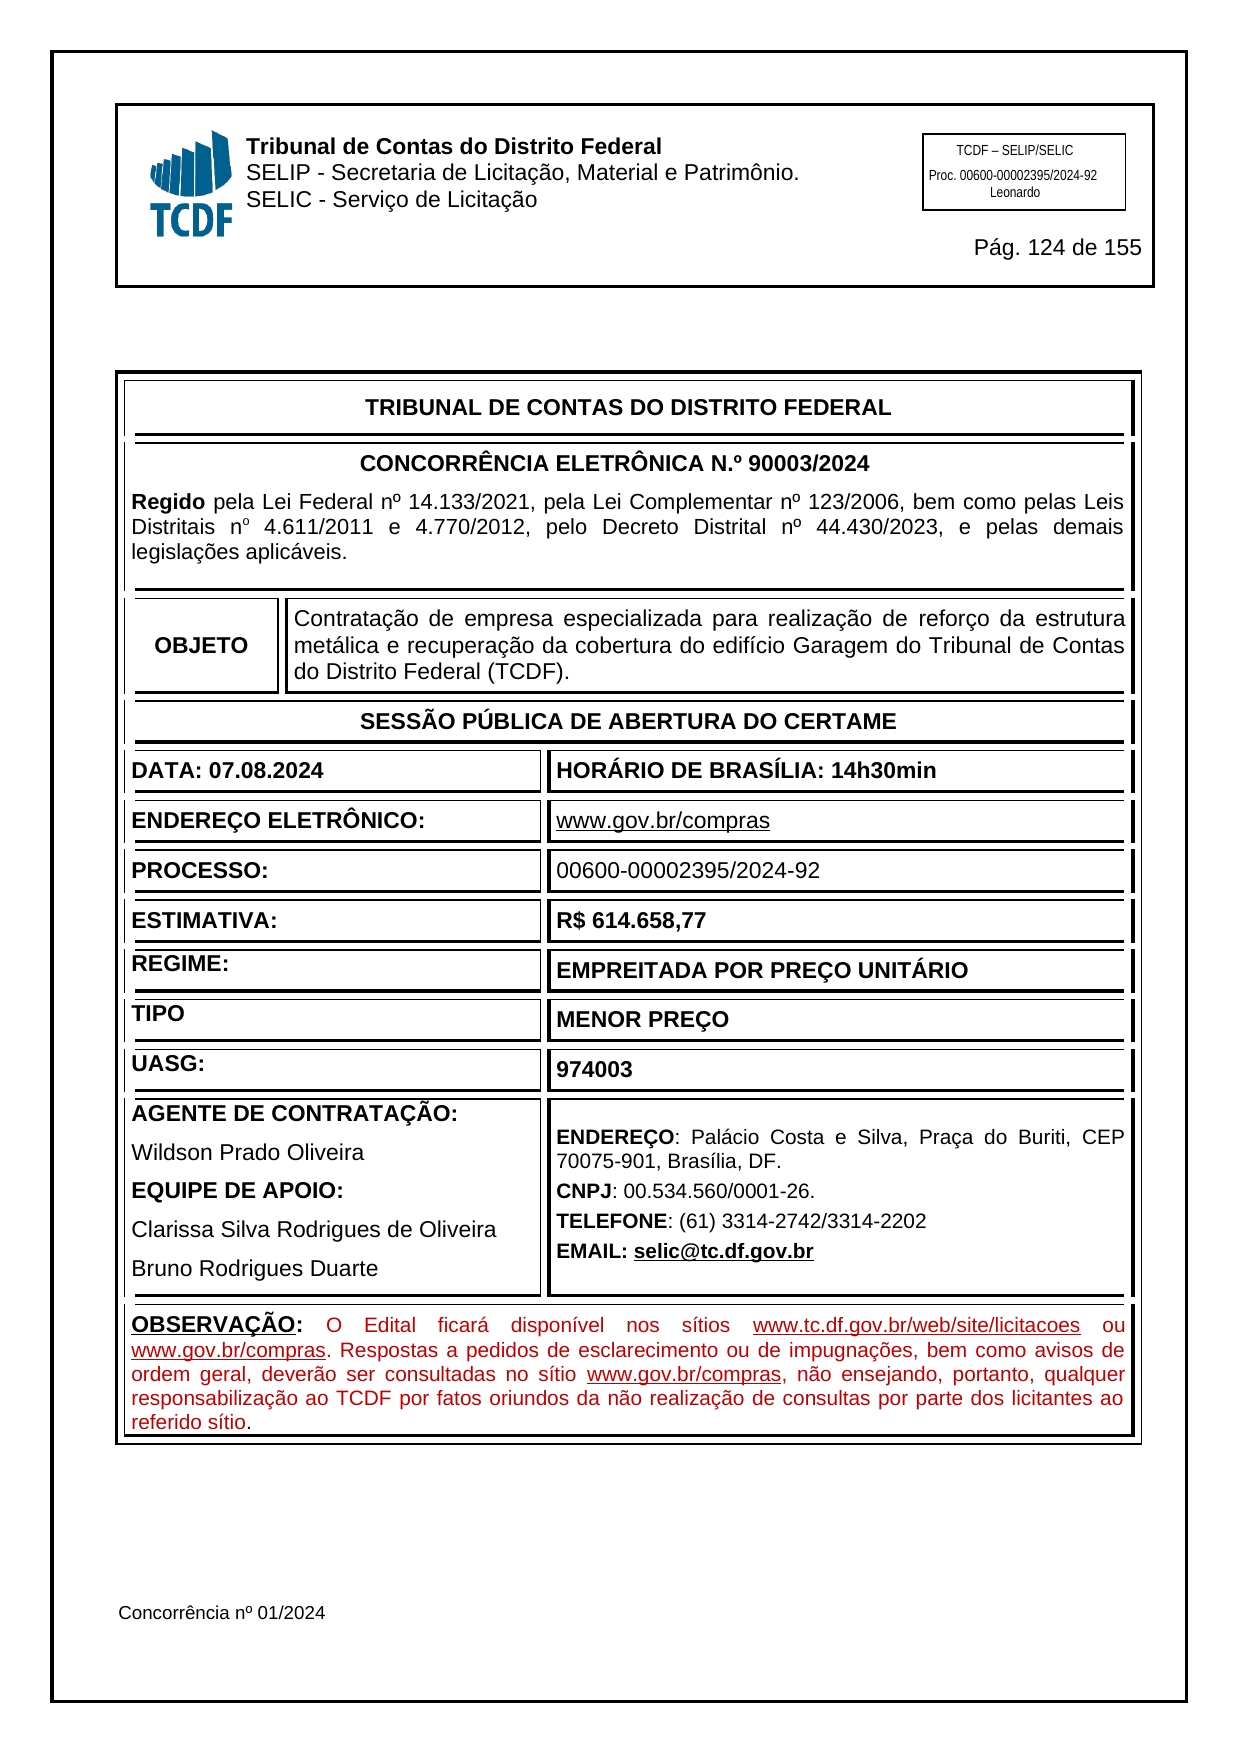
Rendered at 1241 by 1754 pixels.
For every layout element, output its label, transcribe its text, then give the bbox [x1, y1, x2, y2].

table_cell AGENTE DE CONTRATAÇÃO: Wildson Prado Oliveira EQUIPE DE APOIO: Clarissa Silva Rodrigues de Oliveira Bruno Rodrigues Duarte [120, 1089, 545, 1294]
table_cell SESSÃO PÚBLICA DE ABERTURA DO CERTAME [120, 691, 1137, 740]
table_cell www.gov.br/compras [545, 790, 1137, 840]
table_cell REGIME: [120, 940, 545, 989]
table_cell Contratação de empresa especializada para realização de reforço da estrutura metálica e recuperação da cobertura do edifício Garagem do Tribunal de Contas do Distrito Federal (TCDF). [283, 588, 1137, 691]
table_cell TIPO [120, 989, 545, 1039]
table_cell 974003 [545, 1039, 1137, 1089]
table_cell R$ 614.658,77 [545, 890, 1137, 939]
table_cell PROCESSO: [120, 840, 545, 890]
table_cell MENOR PREÇO [545, 989, 1137, 1039]
table_cell DATA: 07.08.2024 [120, 740, 545, 790]
table_cell CONCORRÊNCIA ELETRÔNICA N.º 90003/2024 Regido pela Lei Federal nº 14.133/2021, pela Lei Complementar nº 123/2006, bem como pelas Leis Distritais no 4.611/2011 e 4.770/2012, pelo Decreto Distrital nº 44.430/2023, e pelas demais legislações aplicáveis. [120, 433, 1137, 588]
table_cell ENDEREÇO: Palácio Costa e Silva, Praça do Buriti, CEP 70075-901, Brasília, DF. CNPJ: 00.534.560/0001-26. TELEFONE: (61) 3314-2742/3314-2202 EMAIL: selic@tc.df.gov.br [545, 1089, 1137, 1294]
table_cell ESTIMATIVA: [120, 890, 545, 939]
table_cell 00600-00002395/2024-92 [545, 840, 1137, 890]
table_header TRIBUNAL DE CONTAS DO DISTRITO FEDERAL [120, 374, 1137, 433]
table_cell UASG: [120, 1039, 545, 1089]
picture [135, 128, 247, 239]
table_cell OBSERVAÇÃO: O Edital ficará disponível nos sítios www.tc.df.gov.br/web/site/licitacoes ou www.gov.br/compras. Respostas a pedidos de esclarecimento ou de impugnações, bem como avisos de ordem geral, deverão ser consultadas no sítio www.gov.br/compras, não ensejando, portanto, qualquer responsabilização ao TCDF por fatos oriundos da não realização de consultas por parte dos licitantes ao referido sítio. [120, 1294, 1137, 1433]
table_cell HORÁRIO DE BRASÍLIA: 14h30min [545, 740, 1137, 790]
table_cell EMPREITADA POR PREÇO UNITÁRIO [545, 940, 1137, 989]
table_cell ENDEREÇO ELETRÔNICO: [120, 790, 545, 840]
table_cell OBJETO [120, 588, 282, 691]
